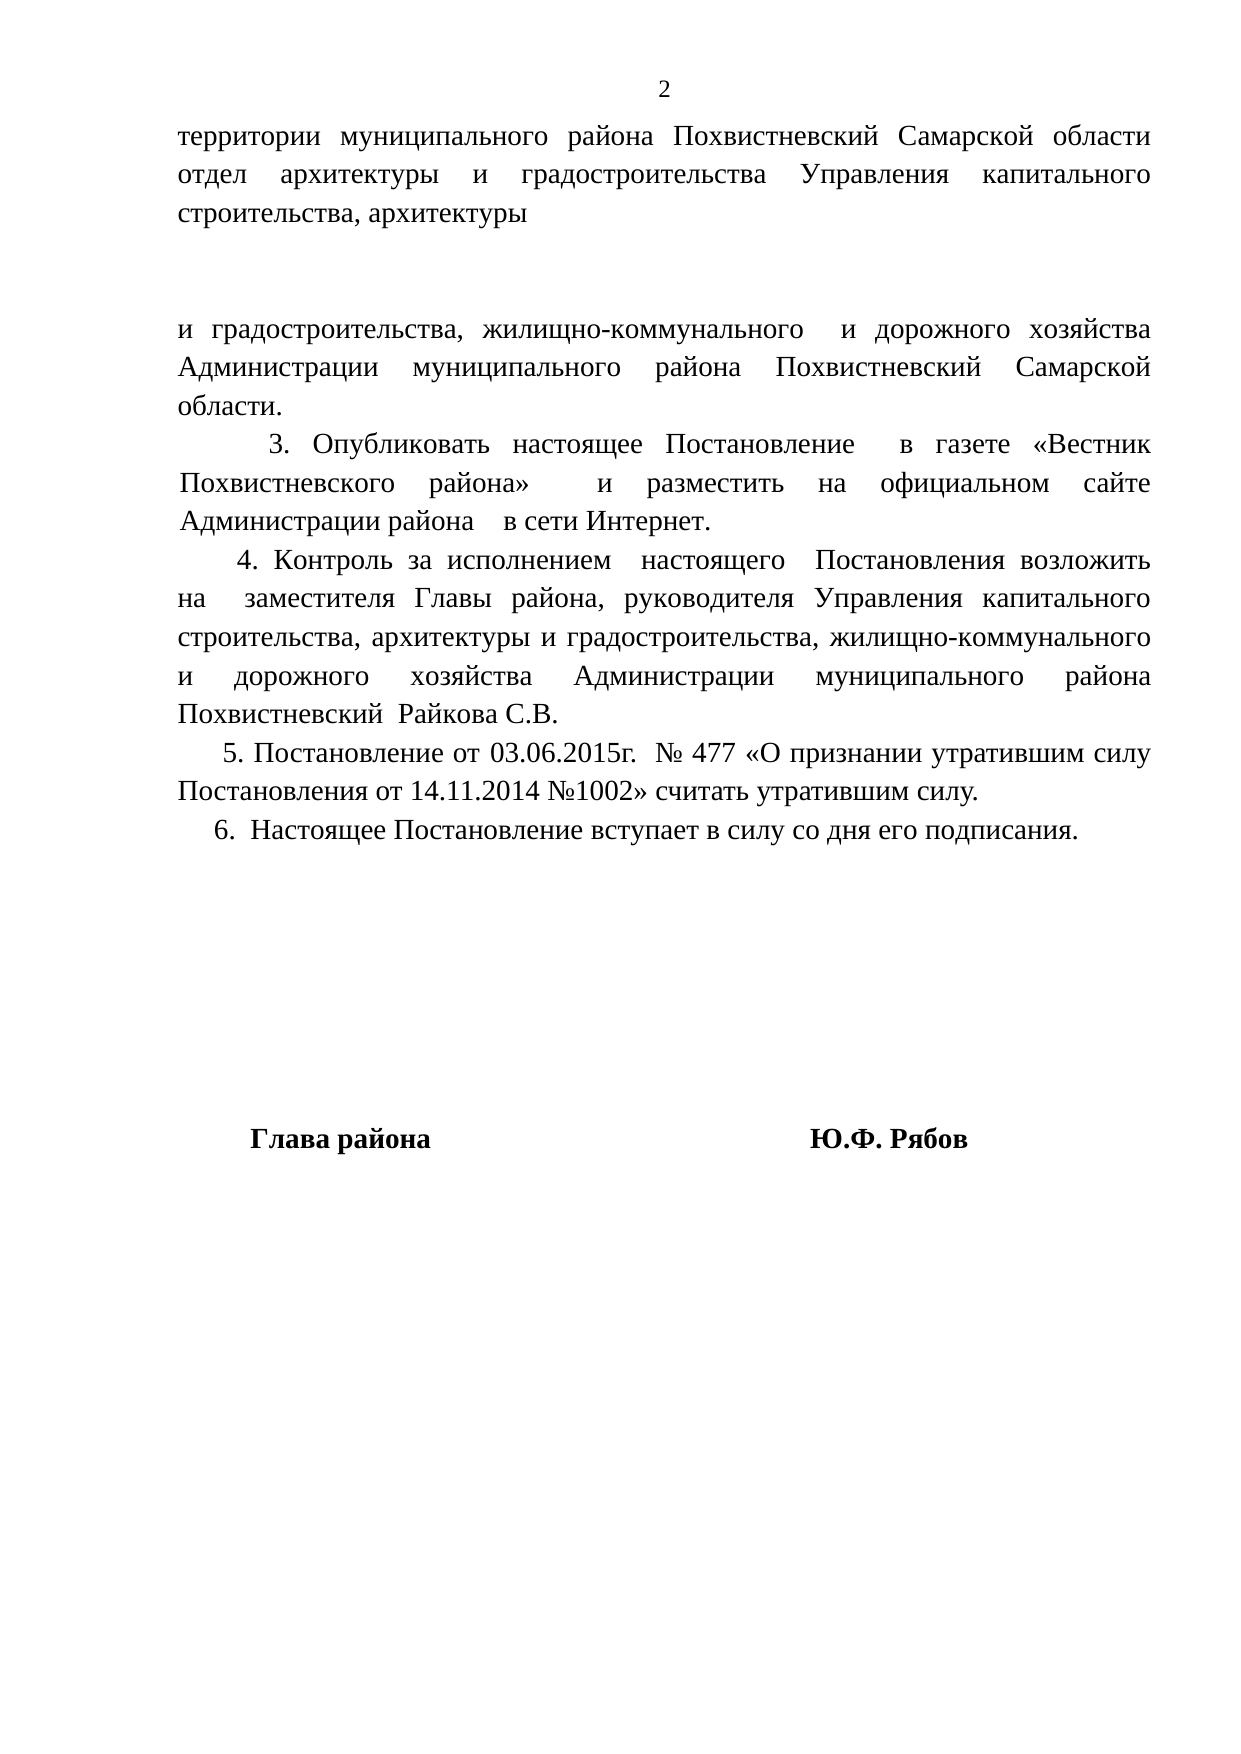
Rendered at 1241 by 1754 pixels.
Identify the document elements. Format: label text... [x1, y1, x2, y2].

text 5. Постановление от 03.06.2015г. № 477 «О признании утратившим силу Постановления от 14.11.2014 №1002» считать утратившим силу. [177, 735, 1152, 807]
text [177, 118, 1152, 229]
text 6. Настоящее Постановление вступает в силу со дня его подписания. [177, 812, 1152, 845]
text 3. Опубликовать настоящее Постановление в газете «Вестник Похвистневского района» и разместить на официальном сайте Администрации района в сети Интернет. [179, 426, 1152, 537]
text Глава района Ю.Ф. Рябов [177, 1122, 1152, 1155]
text 4. Контроль за исполнением настоящего Постановления возложить на заместителя Главы района, руководителя Управления капитального строительства, архитектуры и градостроительства, жилищно-коммунального и дорожного хозяйства Администрации муниципального района Похвистневский Райкова С.В. [177, 542, 1152, 730]
text и градостроительства, жилищно-коммунального и дорожного хозяйства Администрации муниципального района Похвистневский Самарской области. [177, 311, 1152, 421]
